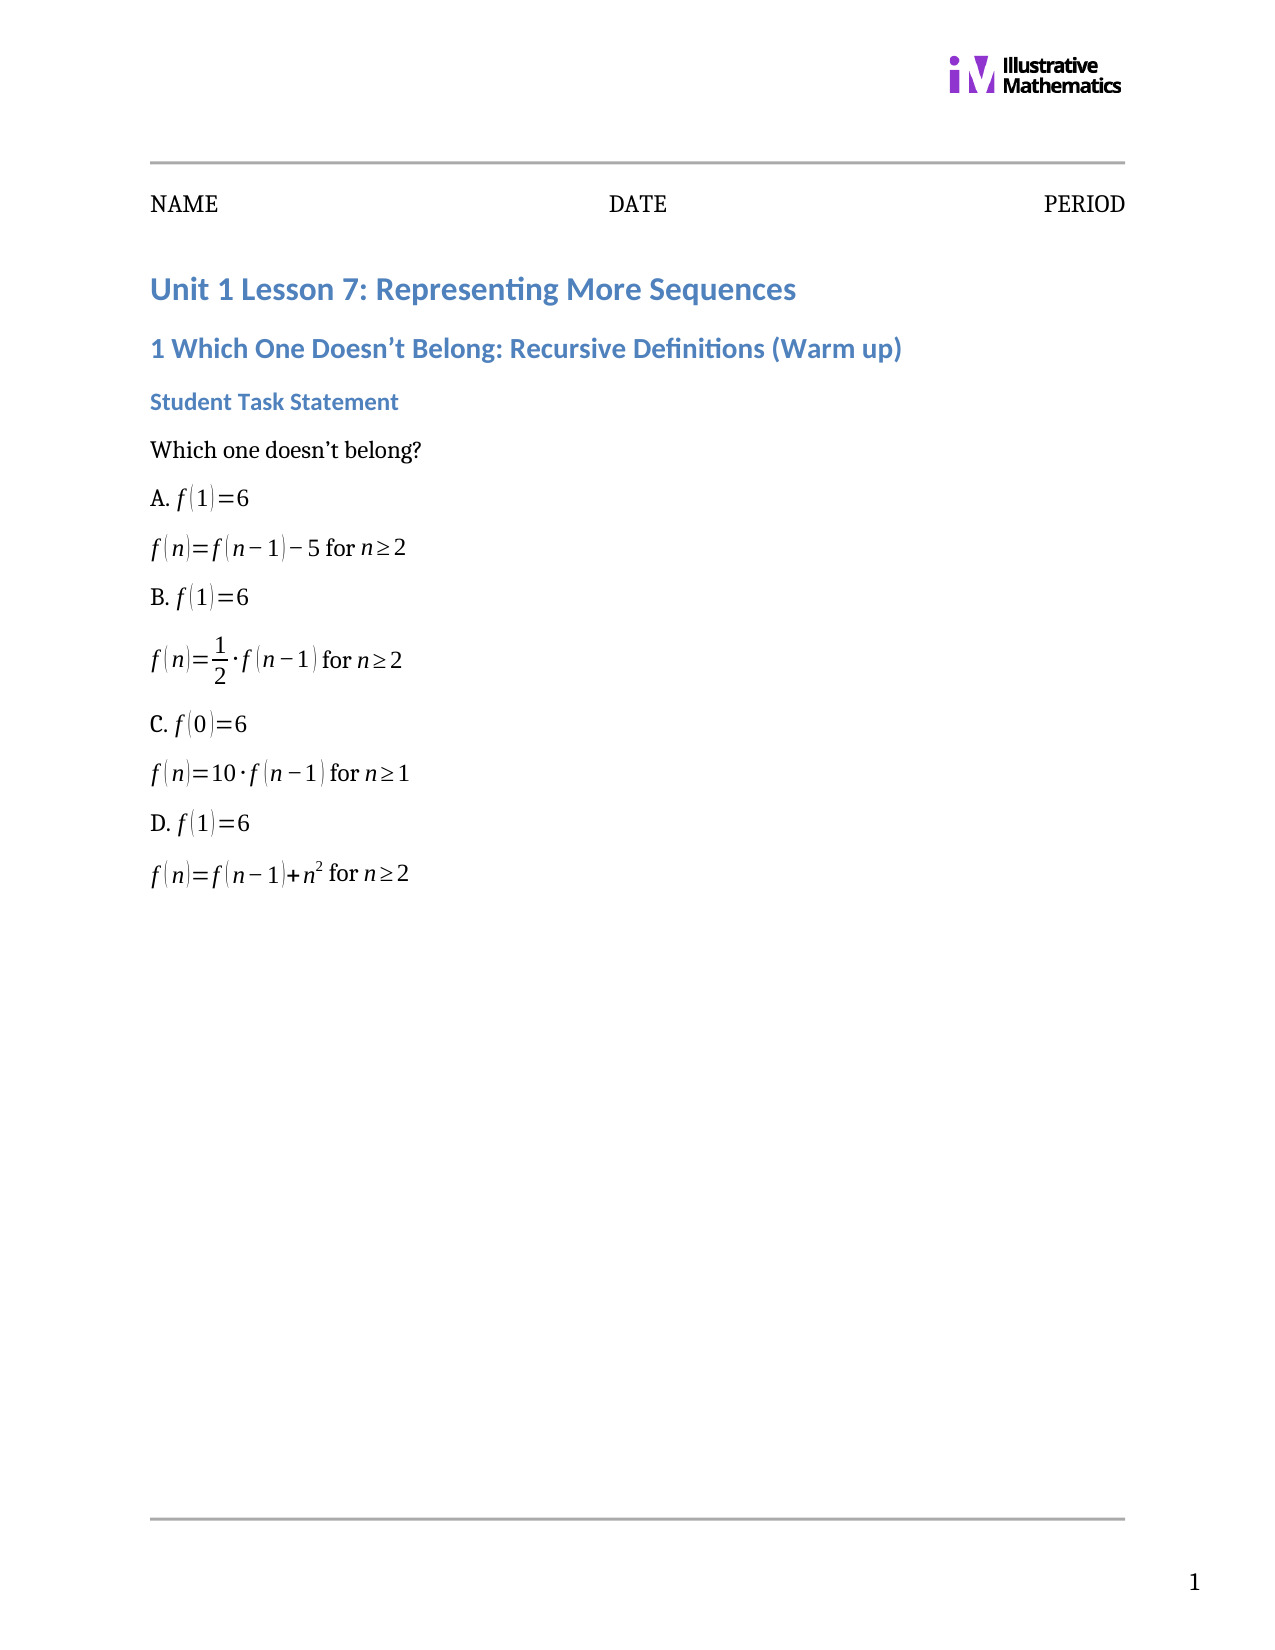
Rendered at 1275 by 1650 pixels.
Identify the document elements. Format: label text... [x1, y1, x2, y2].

subtitle 1 Which One Doesn’t Belong: Recursive Definitions (Warm up) [150, 330, 1125, 366]
text for [150, 631, 1125, 690]
picture [949, 55, 1121, 93]
subtitle Unit 1 Lesson 7: Representing More Sequences [150, 268, 1125, 309]
text for [150, 758, 1125, 789]
text C. [150, 709, 1125, 739]
subtitle Student Task Statement [150, 386, 1125, 417]
text for [150, 532, 1125, 563]
text B. [150, 582, 1125, 612]
text Which one doesn’t belong? [150, 436, 1125, 464]
text D. [150, 808, 1125, 838]
text for [150, 857, 1125, 890]
text A. [150, 483, 1125, 514]
